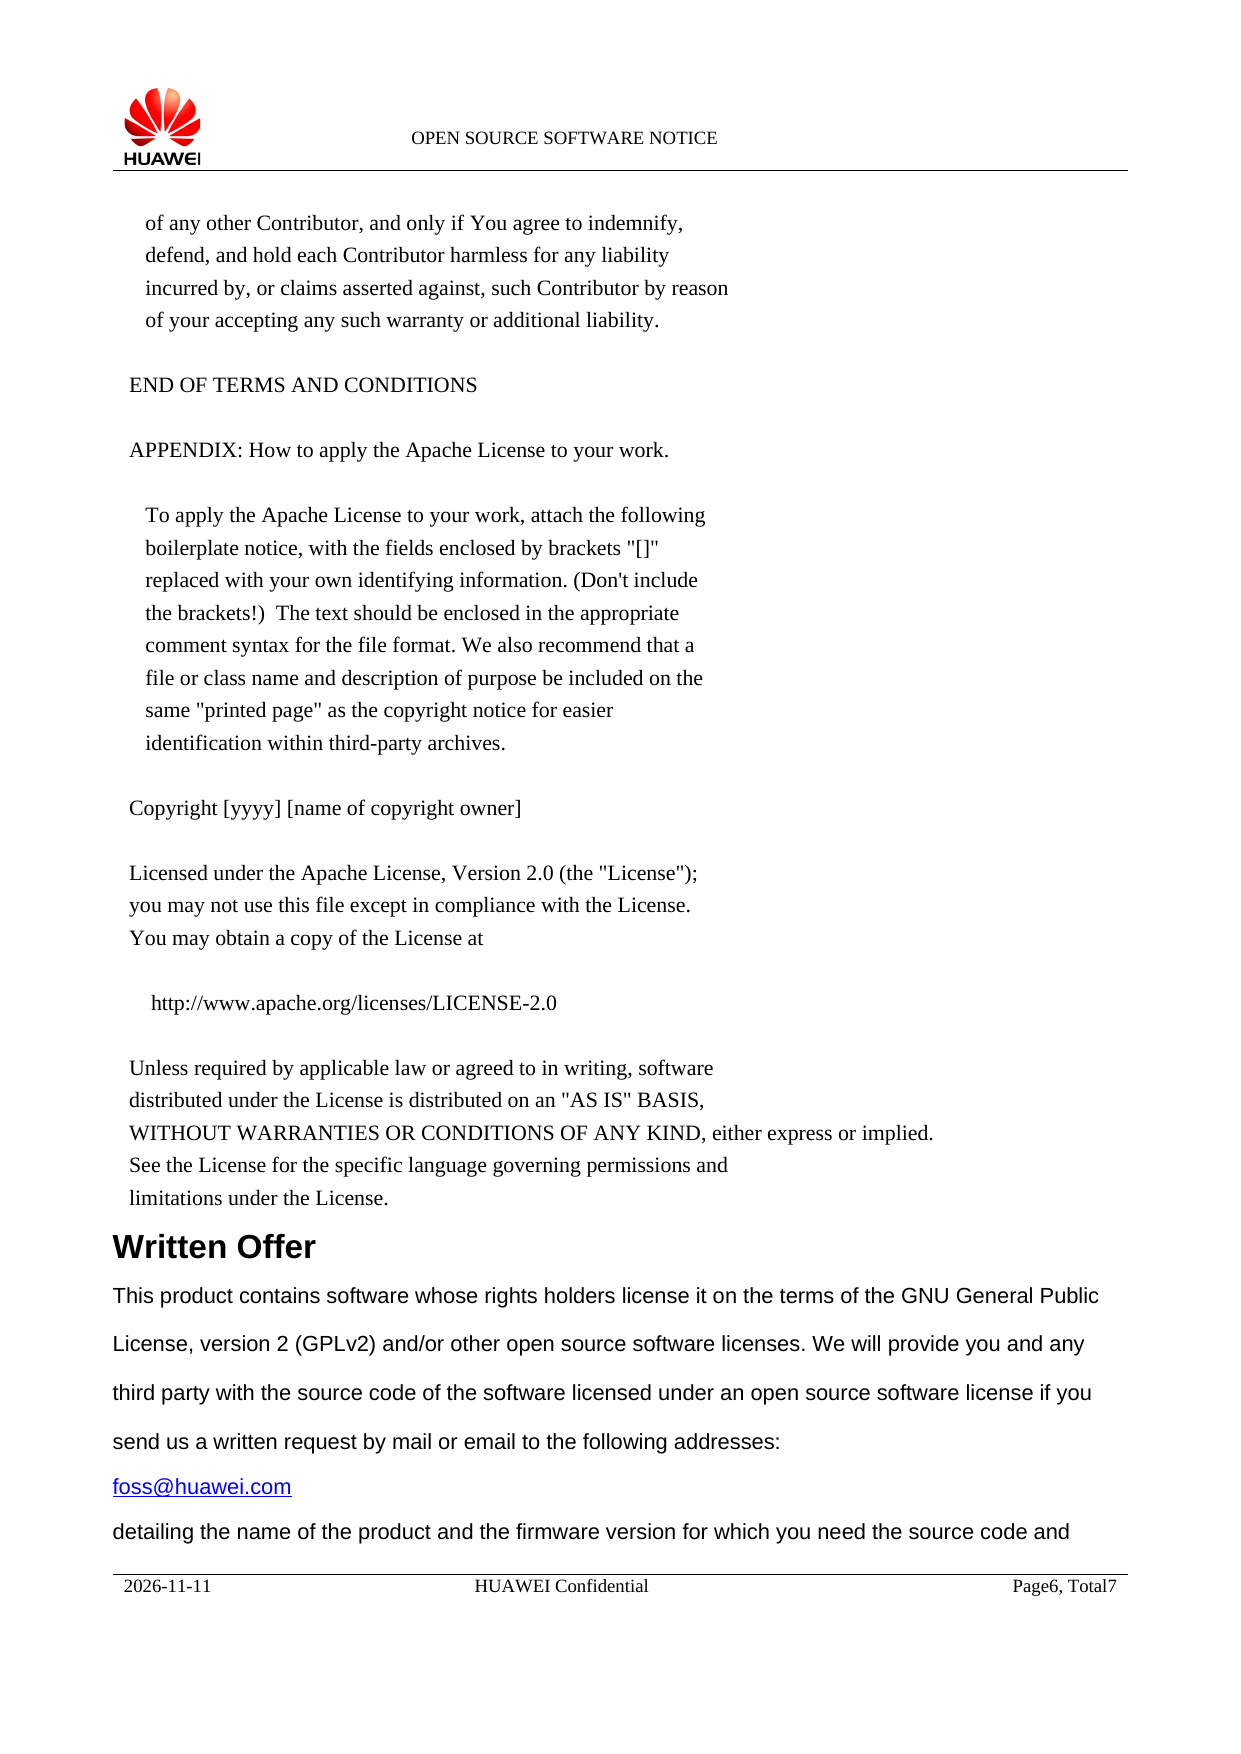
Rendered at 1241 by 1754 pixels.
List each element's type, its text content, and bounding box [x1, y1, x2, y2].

text This product contains software whose rights holders license it on the terms of the GNU General Public License, version 2 (GPLv2) and/or other open source software licenses. We will provide you and any third party with the source code of the software licensed under an open source software license if you send us a written request by mail or email to the following addresses: [112, 1279, 1128, 1458]
text detailing the name of the product and the firmware version for which you need the source code and indicating how we can contact you. [112, 1515, 1128, 1548]
text Written Offer [112, 1214, 1128, 1279]
picture [124, 88, 201, 165]
text foss@huawei.com [112, 1470, 1128, 1503]
